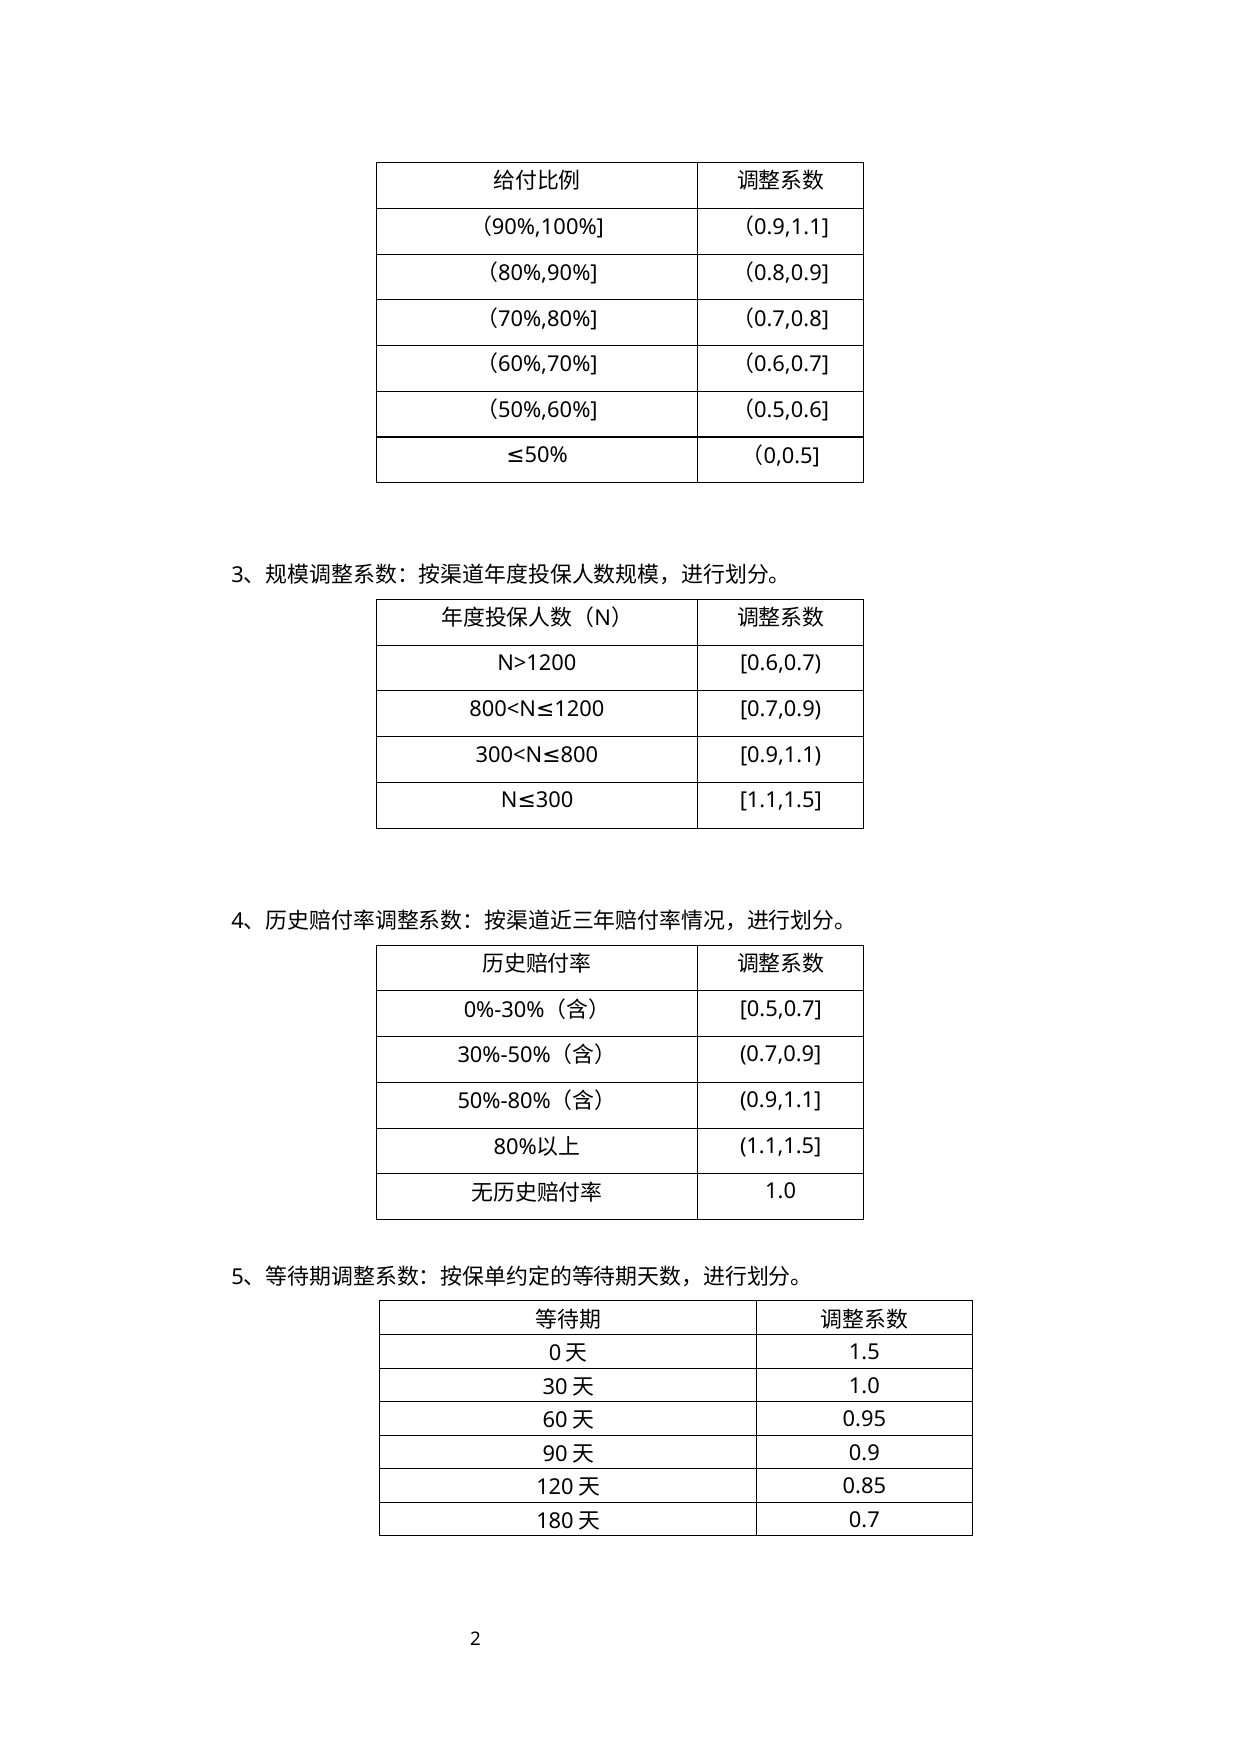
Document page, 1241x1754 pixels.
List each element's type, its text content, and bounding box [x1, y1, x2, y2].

table_cell 180天 [380, 1503, 756, 1535]
table_cell 1.5 [757, 1335, 972, 1367]
table_cell 0.9 [757, 1436, 972, 1468]
text 4、历史赔付率调整系数：按渠道近三年赔付率情况，进行划分。 [187, 902, 1053, 935]
table_cell 无历史赔付率 [377, 1174, 697, 1219]
table_cell 0%-30%（含） [377, 991, 697, 1036]
table_cell 80%以上 [377, 1129, 697, 1173]
table_header 给付比例 [377, 163, 697, 208]
table_cell 0.85 [757, 1469, 972, 1502]
text 3、规模调整系数：按渠道年度投保人数规模，进行划分。 [187, 557, 1053, 589]
table_cell 0.7 [757, 1503, 972, 1535]
table_cell ≤50% [377, 438, 697, 482]
table_cell （0.6,0.7] [698, 346, 863, 391]
table_cell N>1200 [377, 646, 697, 690]
table_header 年度投保人数（N） [377, 600, 697, 645]
table_cell 800<N≤1200 [377, 691, 697, 736]
table_cell （0,0.5] [698, 438, 863, 482]
table_cell （50%,60%] [377, 392, 697, 436]
table_cell (0.9,1.1] [698, 1083, 863, 1127]
table_cell 1.0 [698, 1174, 863, 1219]
table_cell （0.8,0.9] [698, 255, 863, 299]
table_cell （60%,70%] [377, 346, 697, 391]
table_cell 1.0 [757, 1369, 972, 1401]
table_cell (0.7,0.9] [698, 1037, 863, 1082]
table_cell [0.7,0.9) [698, 691, 863, 736]
table_cell （0.7,0.8] [698, 300, 863, 345]
table_cell 30天 [380, 1369, 756, 1401]
table_header 调整系数 [698, 600, 863, 645]
table_cell （0.5,0.6] [698, 392, 863, 436]
table_header 等待期 [380, 1301, 756, 1334]
table_cell （0.9,1.1] [698, 209, 863, 253]
table_cell 30%-50%（含） [377, 1037, 697, 1082]
table_cell 0.95 [757, 1402, 972, 1434]
table_cell [1.1,1.5] [698, 783, 863, 828]
table_cell 60天 [380, 1402, 756, 1434]
table_header 调整系数 [757, 1301, 972, 1334]
table_cell 50%-80%（含） [377, 1083, 697, 1127]
table_header 调整系数 [698, 946, 863, 990]
table_header 历史赔付率 [377, 946, 697, 990]
table_cell 120天 [380, 1469, 756, 1502]
table_cell （80%,90%] [377, 255, 697, 299]
table_cell 0天 [380, 1335, 756, 1367]
table_cell （90%,100%] [377, 209, 697, 253]
table_cell [0.5,0.7] [698, 991, 863, 1036]
table_cell 300<N≤800 [377, 737, 697, 782]
table_cell 90天 [380, 1436, 756, 1468]
table_cell (1.1,1.5] [698, 1129, 863, 1173]
table_cell N≤300 [377, 783, 697, 828]
table_cell [0.9,1.1) [698, 737, 863, 782]
text 5、等待期调整系数：按保单约定的等待期天数，进行划分。 [187, 1258, 1053, 1291]
table_cell （70%,80%] [377, 300, 697, 345]
table_cell [0.6,0.7) [698, 646, 863, 690]
table_header 调整系数 [698, 163, 863, 208]
